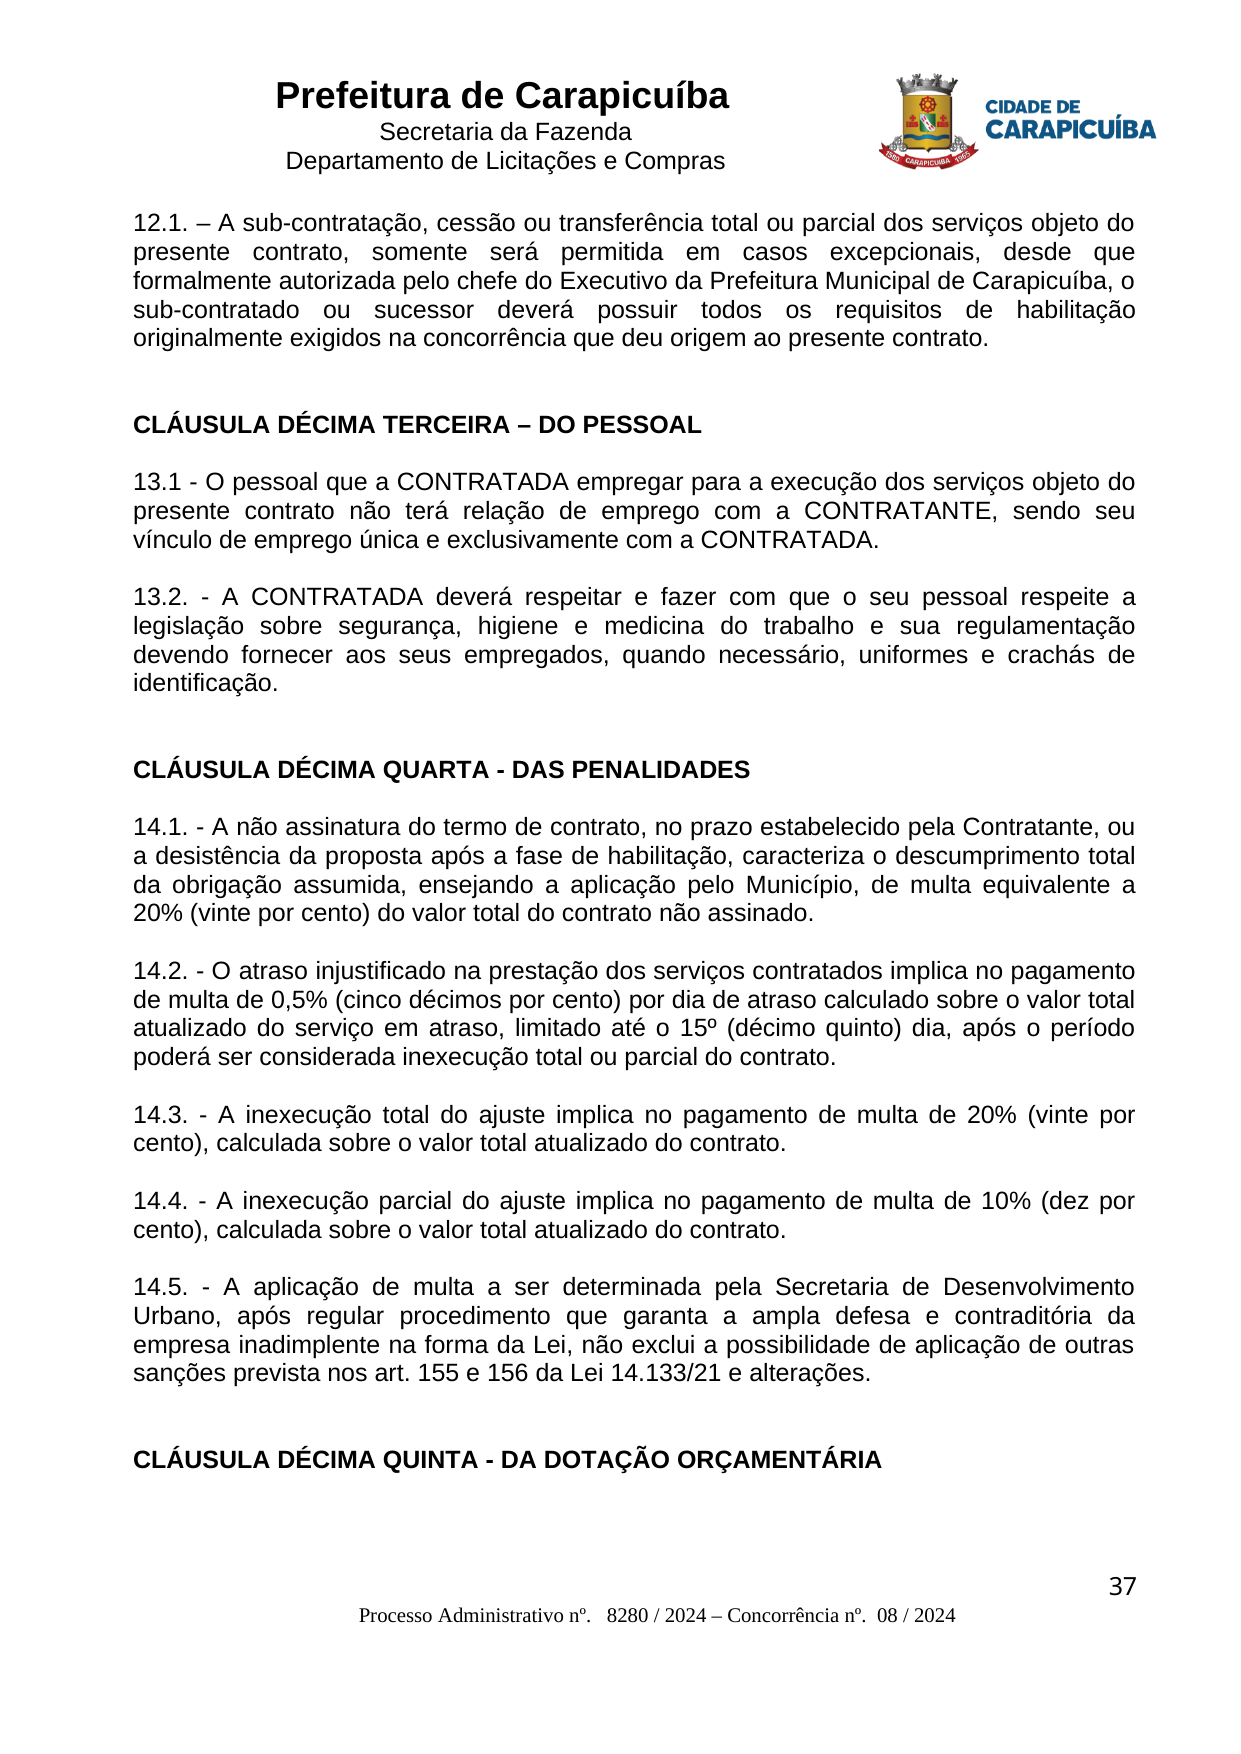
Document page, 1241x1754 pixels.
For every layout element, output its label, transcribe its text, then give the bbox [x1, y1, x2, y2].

text 14.3. - A inexecução total do ajuste implica no pagamento de multa de 20% (vinte por cento), calculada sobre o valor total atualizado do contrato. [133, 1100, 1137, 1157]
text 14.5. - A aplicação de multa a ser determinada pela Secretaria de Desenvolvimento Urbano, após regular procedimento que garanta a ampla defesa e contraditória da empresa inadimplente na forma da Lei, não exclui a possibilidade de aplicação de outras sanções prevista nos art. 155 e 156 da Lei 14.133/21 e alterações. [133, 1272, 1137, 1387]
text CLÁUSULA DÉCIMA TERCEIRA – DO PESSOAL [133, 410, 1137, 438]
text 14.4. - A inexecução parcial do ajuste implica no pagamento de multa de 10% (dez por cento), calculada sobre o valor total atualizado do contrato. [133, 1186, 1137, 1243]
text CLÁUSULA DÉCIMA QUARTA - DAS PENALIDADES [133, 755, 1137, 783]
text 12.1. – A sub-contratação, cessão ou transferência total ou parcial dos serviços objeto do presente contrato, somente será permitida em casos excepcionais, desde que formalmente autorizada pelo chefe do Executivo da Prefeitura Municipal de Carapicuíba, o sub-contratado ou sucessor deverá possuir todos os requisitos de habilitação originalmente exigidos na concorrência que deu origem ao presente contrato. [133, 208, 1137, 352]
text 14.1. - A não assinatura do termo de contrato, no prazo estabelecido pela Contratante, ou a desistência da proposta após a fase de habilitação, caracteriza o descumprimento total da obrigação assumida, ensejando a aplicação pelo Município, de multa equivalente a 20% (vinte por cento) do valor total do contrato não assinado. [133, 812, 1137, 927]
text CLÁUSULA DÉCIMA QUINTA - DA DOTAÇÃO ORÇAMENTÁRIA [133, 1445, 1137, 1473]
text 14.2. - O atraso injustificado na prestação dos serviços contratados implica no pagamento de multa de 0,5% (cinco décimos por cento) por dia de atraso calculado sobre o valor total atualizado do serviço em atraso, limitado até o 15º (décimo quinto) dia, após o período poderá ser considerada inexecução total ou parcial do contrato. [133, 956, 1137, 1071]
text 13.1 - O pessoal que a CONTRATADA empregar para a execução dos serviços objeto do presente contrato não terá relação de emprego com a CONTRATANTE, sendo seu vínculo de emprego única e exclusivamente com a CONTRATADA. [133, 467, 1137, 553]
picture [877, 65, 1159, 172]
text 13.2. - A CONTRATADA deverá respeitar e fazer com que o seu pessoal respeite a legislação sobre segurança, higiene e medicina do trabalho e sua regulamentação devendo fornecer aos seus empregados, quando necessário, uniformes e crachás de identificação. [133, 582, 1137, 697]
